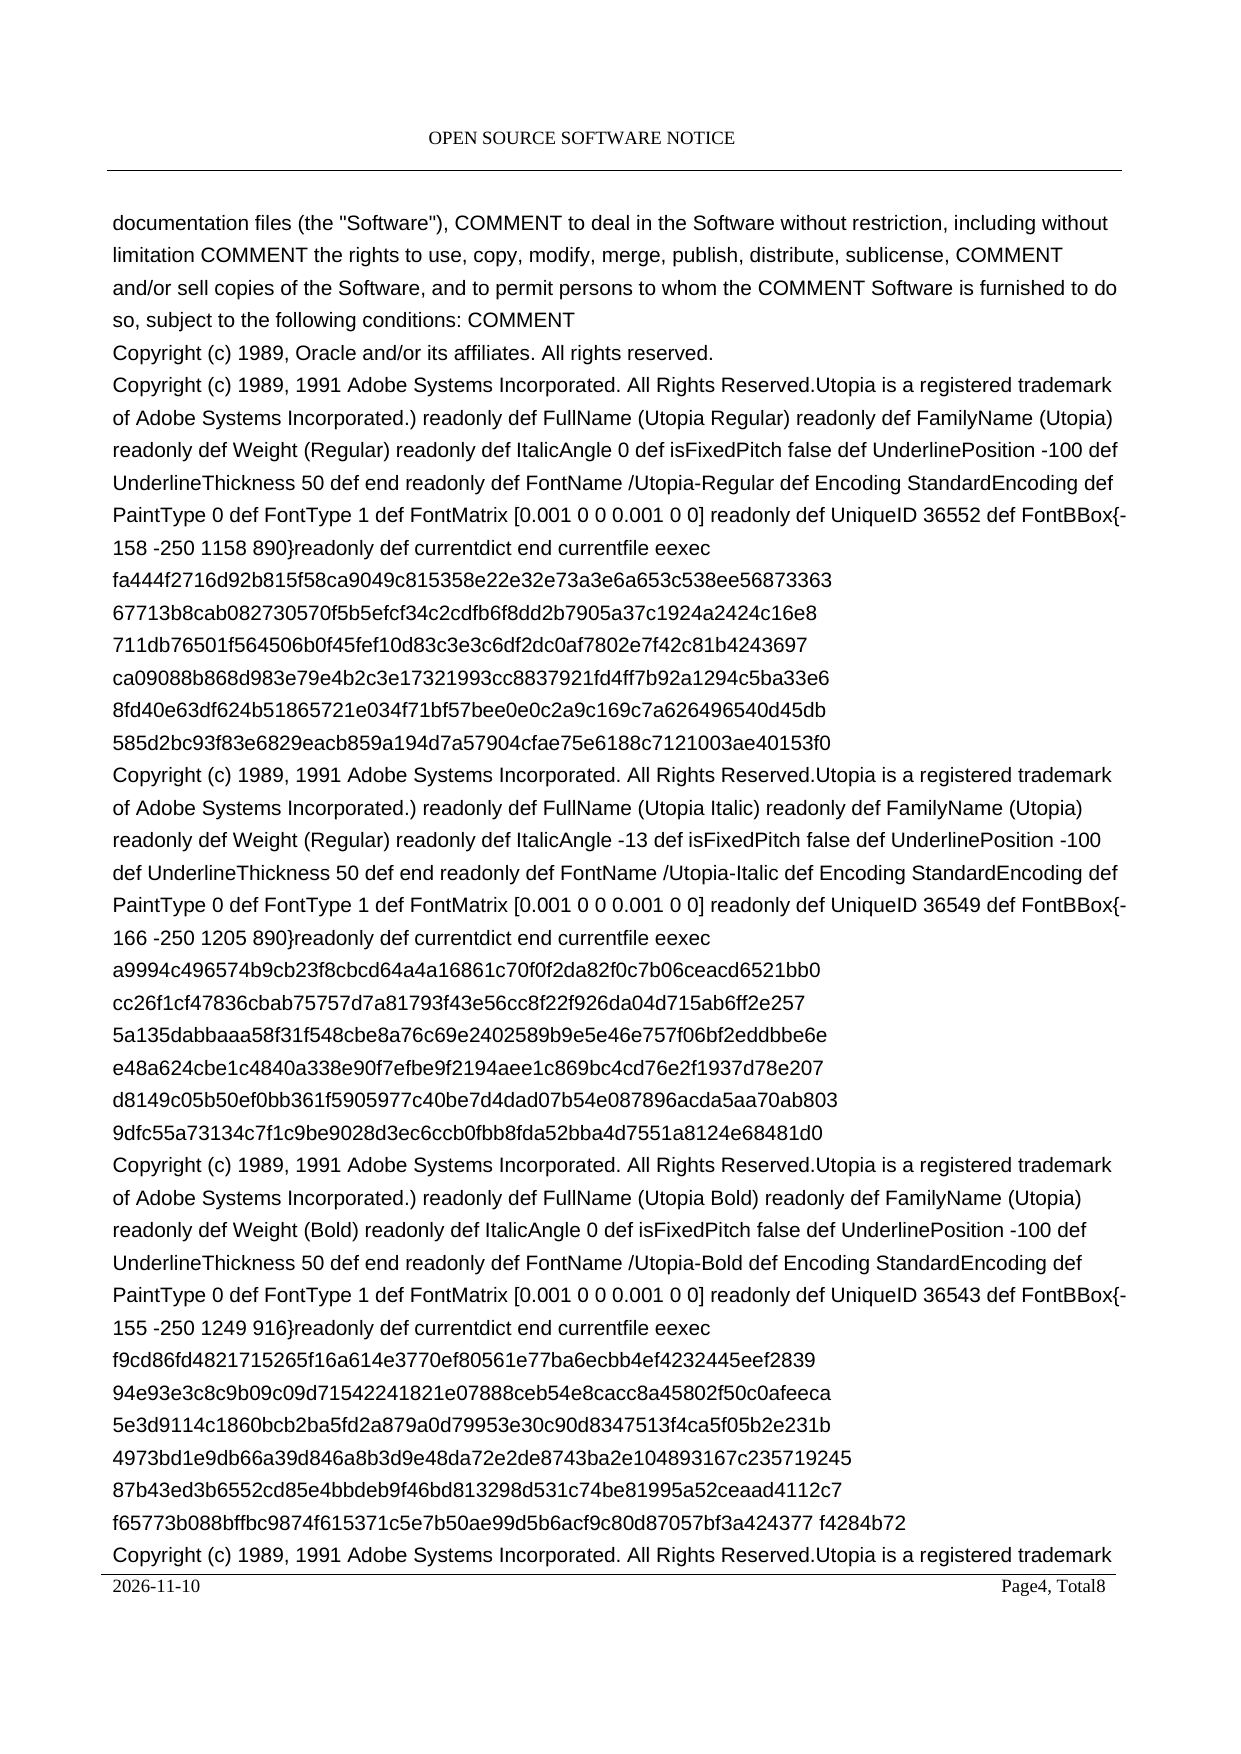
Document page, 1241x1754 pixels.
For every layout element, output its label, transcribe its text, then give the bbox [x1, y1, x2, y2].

text Copyright (c) 1989, 1991 Adobe Systems Incorporated. All Rights Reserved.Utopia is a registered trademark of Adobe Systems Incorporated.) readonly def FullName (Utopia Bold) readonly def FamilyName (Utopia) readonly def Weight (Bold) readonly def ItalicAngle 0 def isFixedPitch false def UnderlinePosition -100 def UnderlineThickness 50 def end readonly def FontName /Utopia-Bold def Encoding StandardEncoding def PaintType 0 def FontType 1 def FontMatrix [0.001 0 0 0.001 0 0] readonly def UniqueID 36543 def FontBBox{-155 -250 1249 916}readonly def currentdict end currentfile eexec f9cd86fd4821715265f16a614e3770ef80561e77ba6ecbb4ef4232445eef2839 94e93e3c8c9b09c09d71542241821e07888ceb54e8cacc8a45802f50c0afeeca 5e3d9114c1860bcb2ba5fd2a879a0d79953e30c90d8347513f4ca5f05b2e231b 4973bd1e9db66a39d846a8b3d9e48da72e2de8743ba2e104893167c235719245 87b43ed3b6552cd85e4bbdeb9f46bd813298d531c74be81995a52ceaad4112c7 f65773b088bffbc9874f615371c5e7b50ae99d5b6acf9c80d87057bf3a424377 f4284b72 [112, 1149, 1128, 1539]
text Copyright (c) 1989, 1991 Adobe Systems Incorporated. All Rights Reserved.Utopia is a registered trademark of Adobe Systems Incorporated.) readonly def FullName (Utopia Italic) readonly def FamilyName (Utopia) readonly def Weight (Regular) readonly def ItalicAngle -13 def isFixedPitch false def UnderlinePosition -100 def UnderlineThickness 50 def end readonly def FontName /Utopia-Italic def Encoding StandardEncoding def PaintType 0 def FontType 1 def FontMatrix [0.001 0 0 0.001 0 0] readonly def UniqueID 36549 def FontBBox{-166 -250 1205 890}readonly def currentdict end currentfile eexec a9994c496574b9cb23f8cbcd64a4a16861c70f0f2da82f0c7b06ceacd6521bb0 cc26f1cf47836cbab75757d7a81793f43e56cc8f22f926da04d715ab6ff2e257 5a135dabbaaa58f31f548cbe8a76c69e2402589b9e5e46e757f06bf2eddbbe6e e48a624cbe1c4840a338e90f7efbe9f2194aee1c869bc4cd76e2f1937d78e207 d8149c05b50ef0bb361f5905977c40be7d4dad07b54e087896acda5aa70ab803 9dfc55a73134c7f1c9be9028d3ec6ccb0fbb8fda52bba4d7551a8124e68481d0 [112, 759, 1128, 1149]
text Copyright (c) 1989, Oracle and/or its affiliates. All rights reserved. [112, 336, 1128, 369]
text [112, 206, 1128, 336]
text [112, 1539, 1128, 1571]
text Copyright (c) 1989, 1991 Adobe Systems Incorporated. All Rights Reserved.Utopia is a registered trademark of Adobe Systems Incorporated.) readonly def FullName (Utopia Regular) readonly def FamilyName (Utopia) readonly def Weight (Regular) readonly def ItalicAngle 0 def isFixedPitch false def UnderlinePosition -100 def UnderlineThickness 50 def end readonly def FontName /Utopia-Regular def Encoding StandardEncoding def PaintType 0 def FontType 1 def FontMatrix [0.001 0 0 0.001 0 0] readonly def UniqueID 36552 def FontBBox{-158 -250 1158 890}readonly def currentdict end currentfile eexec fa444f2716d92b815f58ca9049c815358e22e32e73a3e6a653c538ee56873363 67713b8cab082730570f5b5efcf34c2cdfb6f8dd2b7905a37c1924a2424c16e8 711db76501f564506b0f45fef10d83c3e3c6df2dc0af7802e7f42c81b4243697 ca09088b868d983e79e4b2c3e17321993cc8837921fd4ff7b92a1294c5ba33e6 8fd40e63df624b51865721e034f71bf57bee0e0c2a9c169c7a626496540d45db 585d2bc93f83e6829eacb859a194d7a57904cfae75e6188c7121003ae40153f0 [112, 369, 1128, 759]
